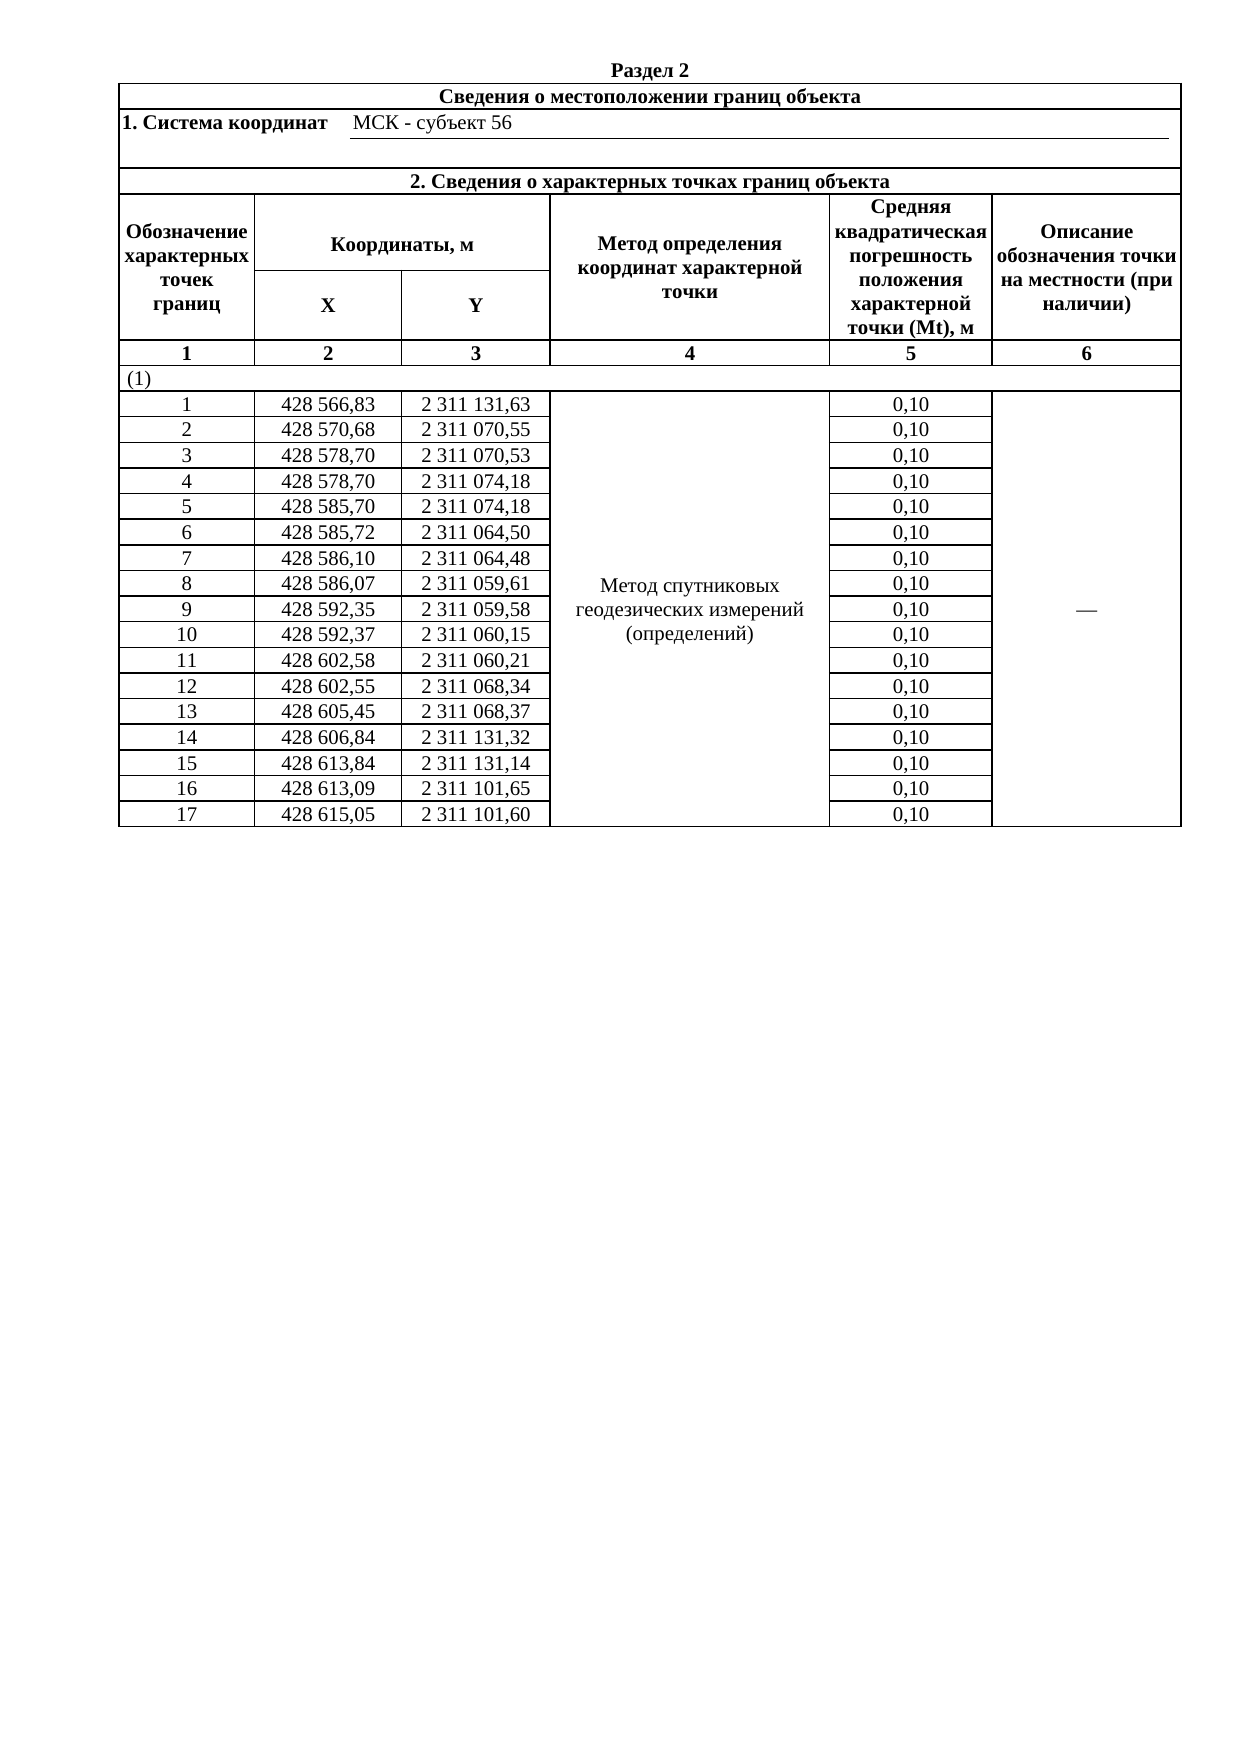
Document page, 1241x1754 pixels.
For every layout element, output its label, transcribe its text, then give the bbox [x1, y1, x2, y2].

table_cell 1 [120, 341, 254, 364]
table_cell Обозначение характерных точек границ [120, 195, 254, 339]
table_cell — [993, 392, 1180, 826]
table_cell 2. Сведения о характерных точках границ объекта [120, 169, 1180, 193]
table_cell 428 586,10 [255, 546, 401, 569]
table_cell 0,10 [830, 597, 991, 621]
table_cell [119, 827, 1181, 832]
table_cell 428 592,35 [255, 597, 401, 621]
table_cell 2 311 131,32 [402, 725, 549, 749]
table_cell 428 586,07 [255, 571, 401, 595]
table_cell 0,10 [830, 751, 991, 774]
table_cell 3 [120, 443, 254, 467]
table_cell 14 [120, 725, 254, 749]
table_cell 7 [120, 546, 254, 569]
table_cell 428 615,05 [255, 802, 401, 826]
table_cell 0,10 [830, 392, 991, 416]
table_cell 0,10 [830, 725, 991, 749]
table_cell 2 [255, 341, 401, 364]
table_cell 6 [993, 341, 1180, 364]
table_cell Средняя квадратическая погрешность положения характерной точки (Mt), м [830, 195, 991, 339]
table_cell 4 [120, 469, 254, 493]
table_cell 0,10 [830, 699, 991, 723]
table_cell 0,10 [830, 674, 991, 698]
table_cell 5 [120, 494, 254, 518]
table_cell [120, 138, 1180, 167]
table_cell 11 [120, 648, 254, 672]
table_cell 2 311 101,65 [402, 776, 549, 800]
table_cell 2 311 060,21 [402, 648, 549, 672]
table_cell 1. Система координат [120, 110, 350, 138]
table_cell 0,10 [830, 443, 991, 467]
table_cell 9 [120, 597, 254, 621]
table_cell 15 [120, 751, 254, 774]
table_cell 12 [120, 674, 254, 698]
table_cell 428 585,70 [255, 494, 401, 518]
table_cell 2 311 068,37 [402, 699, 549, 723]
table_cell 3 [402, 341, 549, 364]
table_cell 6 [120, 520, 254, 544]
table_cell 428 602,55 [255, 674, 401, 698]
table_cell 8 [120, 571, 254, 595]
table_cell 2 311 064,48 [402, 546, 549, 569]
table_cell 2 311 131,63 [402, 392, 549, 416]
table_cell 2 311 059,58 [402, 597, 549, 621]
table_cell 428 592,37 [255, 622, 401, 646]
table_cell Сведения о местоположении границ объекта [120, 84, 1180, 108]
table_cell 428 585,72 [255, 520, 401, 544]
table_cell 0,10 [830, 469, 991, 493]
table_cell 0,10 [830, 648, 991, 672]
table_cell 0,10 [830, 802, 991, 826]
table_cell 428 606,84 [255, 725, 401, 749]
table_cell 0,10 [830, 546, 991, 569]
table_cell 5 [830, 341, 991, 364]
table_cell 2 311 060,15 [402, 622, 549, 646]
table_cell 0,10 [830, 571, 991, 595]
table_cell Описание обозначения точки на местности (при наличии) [993, 195, 1180, 339]
table_cell 0,10 [830, 520, 991, 544]
table_cell 0,10 [830, 776, 991, 800]
table_cell 2 311 064,50 [402, 520, 549, 544]
table_cell 2 311 074,18 [402, 469, 549, 493]
table_cell Координаты, м [255, 195, 549, 269]
table_cell Y [402, 271, 549, 339]
table_cell 2 311 070,55 [402, 417, 549, 441]
table_cell 2 311 131,14 [402, 751, 549, 774]
table_cell 17 [120, 802, 254, 826]
table_cell 2 311 068,34 [402, 674, 549, 698]
table_cell 0,10 [830, 494, 991, 518]
table_cell X [255, 271, 401, 339]
table_cell 428 613,09 [255, 776, 401, 800]
table_cell 4 [551, 341, 829, 364]
table_cell Метод определения координат характерной точки [551, 195, 829, 339]
table_cell 428 605,45 [255, 699, 401, 723]
table_cell (1) [120, 366, 1180, 390]
table_cell 0,10 [830, 622, 991, 646]
table_cell 428 578,70 [255, 443, 401, 467]
table_cell 13 [120, 699, 254, 723]
table_cell 428 602,58 [255, 648, 401, 672]
table_cell МСК - субъект 56 [350, 110, 1168, 138]
table_cell 2 311 059,61 [402, 571, 549, 595]
table_cell 428 578,70 [255, 469, 401, 493]
table_cell 1 [120, 392, 254, 416]
table_cell 2 311 070,53 [402, 443, 549, 467]
table_cell 10 [120, 622, 254, 646]
table_cell 16 [120, 776, 254, 800]
table_cell 2 311 074,18 [402, 494, 549, 518]
table_header Раздел 2 [119, 59, 1181, 82]
table_cell 2 311 101,60 [402, 802, 549, 826]
table_cell Метод спутниковых геодезических измерений (определений) [551, 392, 829, 826]
table_cell 0,10 [830, 417, 991, 441]
table_cell 428 613,84 [255, 751, 401, 774]
table_cell 428 570,68 [255, 417, 401, 441]
table_cell 2 [120, 417, 254, 441]
table_cell 428 566,83 [255, 392, 401, 416]
table_cell [1169, 110, 1180, 138]
